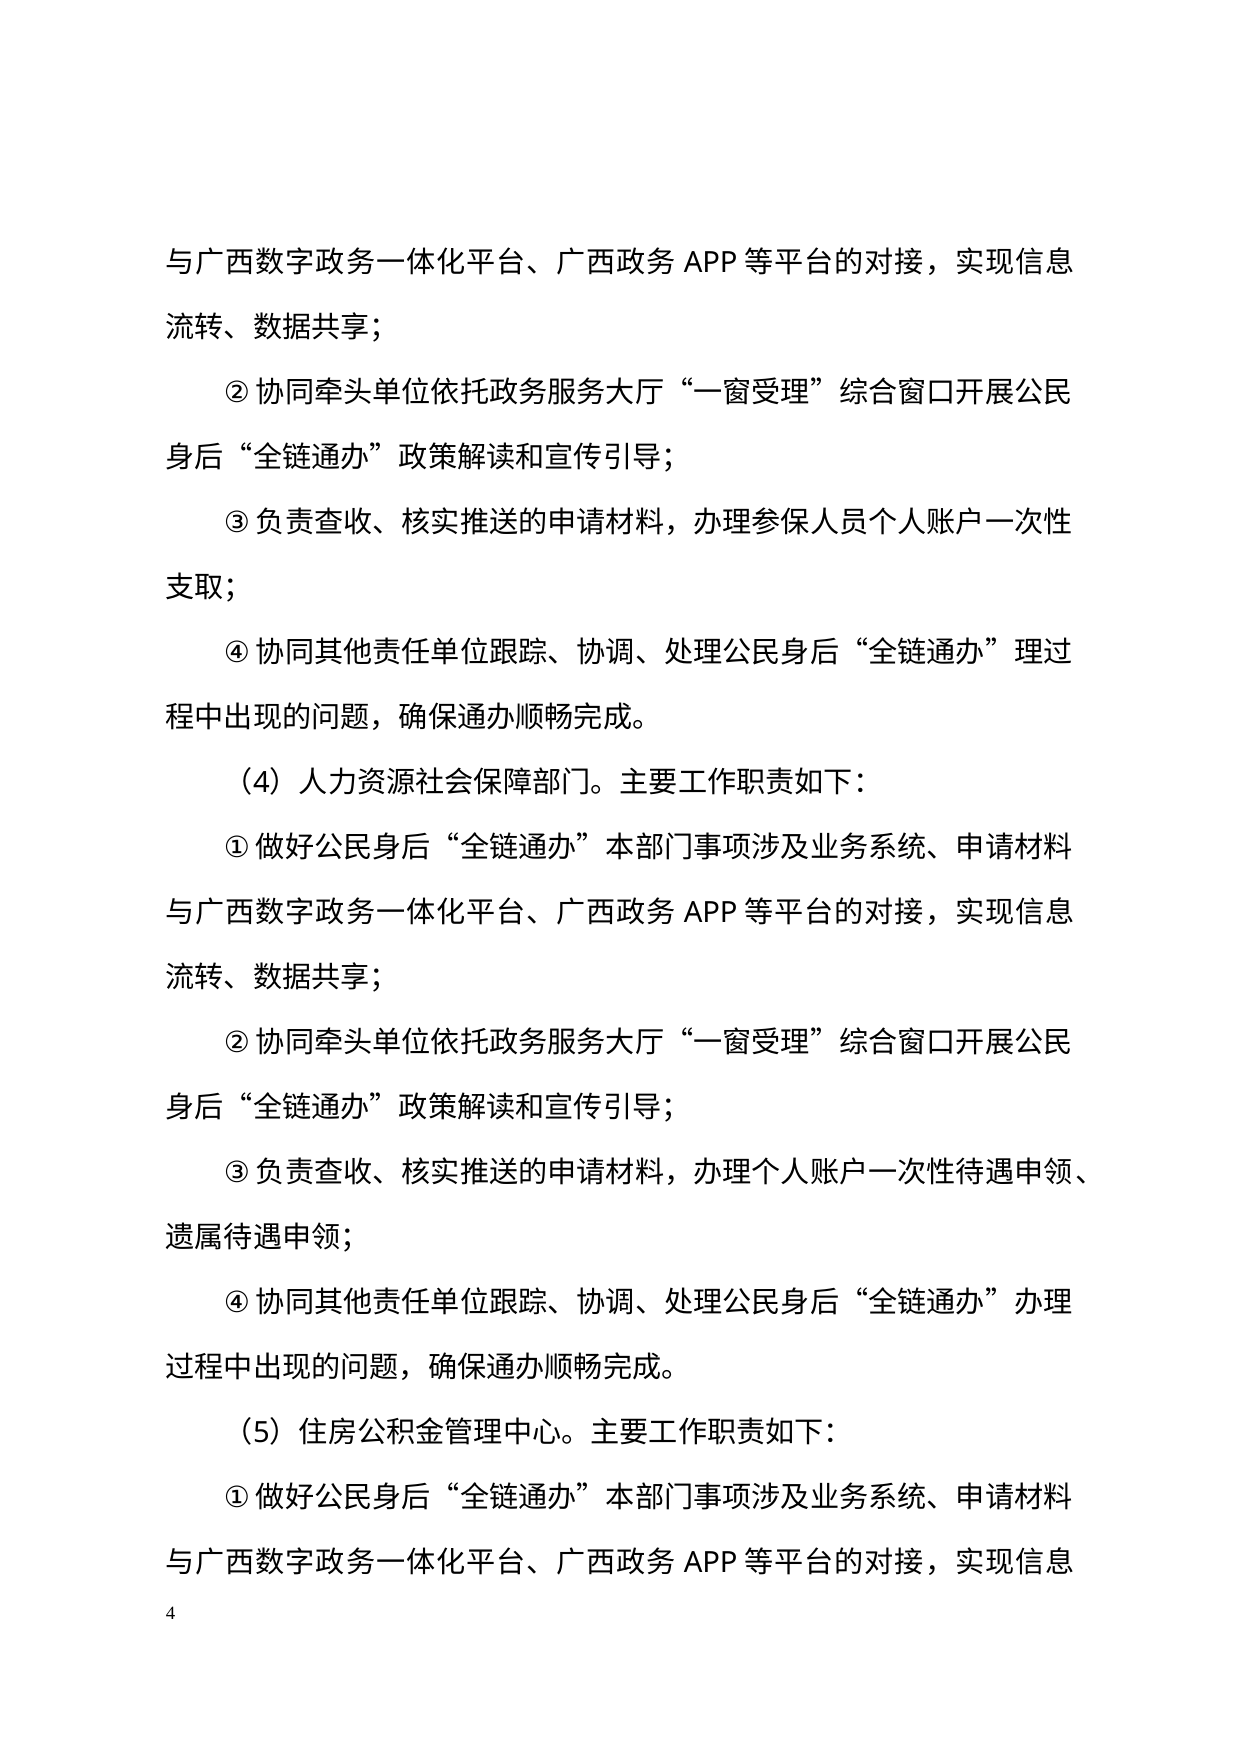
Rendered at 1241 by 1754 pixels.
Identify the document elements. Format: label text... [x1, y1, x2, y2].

list ②协同牵头单位依托政务服务大厅“一窗受理”综合窗口开展公民身后“全链通办”政策解读和宣传引导； [165, 1008, 1075, 1138]
list （5）住房公积金管理中心。主要工作职责如下： [165, 1398, 1075, 1463]
list ③负责查收、核实推送的申请材料，办理个人账户一次性待遇申领、遗属待遇申领； [165, 1138, 1075, 1268]
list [165, 358, 1075, 488]
list ①做好公民身后“全链通办”本部门事项涉及业务系统、申请材料与广西数字政务一体化平台、广西政务APP等平台的对接，实现信息流转、数据共享； [165, 813, 1075, 1008]
list ④协同其他责任单位跟踪、协调、处理公民身后“全链通办”办理过程中出现的问题，确保通办顺畅完成。 [165, 1268, 1075, 1398]
list ③负责查收、核实推送的申请材料，办理参保人员个人账户一次性支取； [165, 488, 1075, 618]
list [165, 228, 1075, 358]
list ④协同其他责任单位跟踪、协调、处理公民身后“全链通办”理过程中出现的问题，确保通办顺畅完成。 [165, 618, 1075, 748]
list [165, 1463, 1075, 1593]
list （4）人力资源社会保障部门。主要工作职责如下： [165, 748, 1075, 813]
